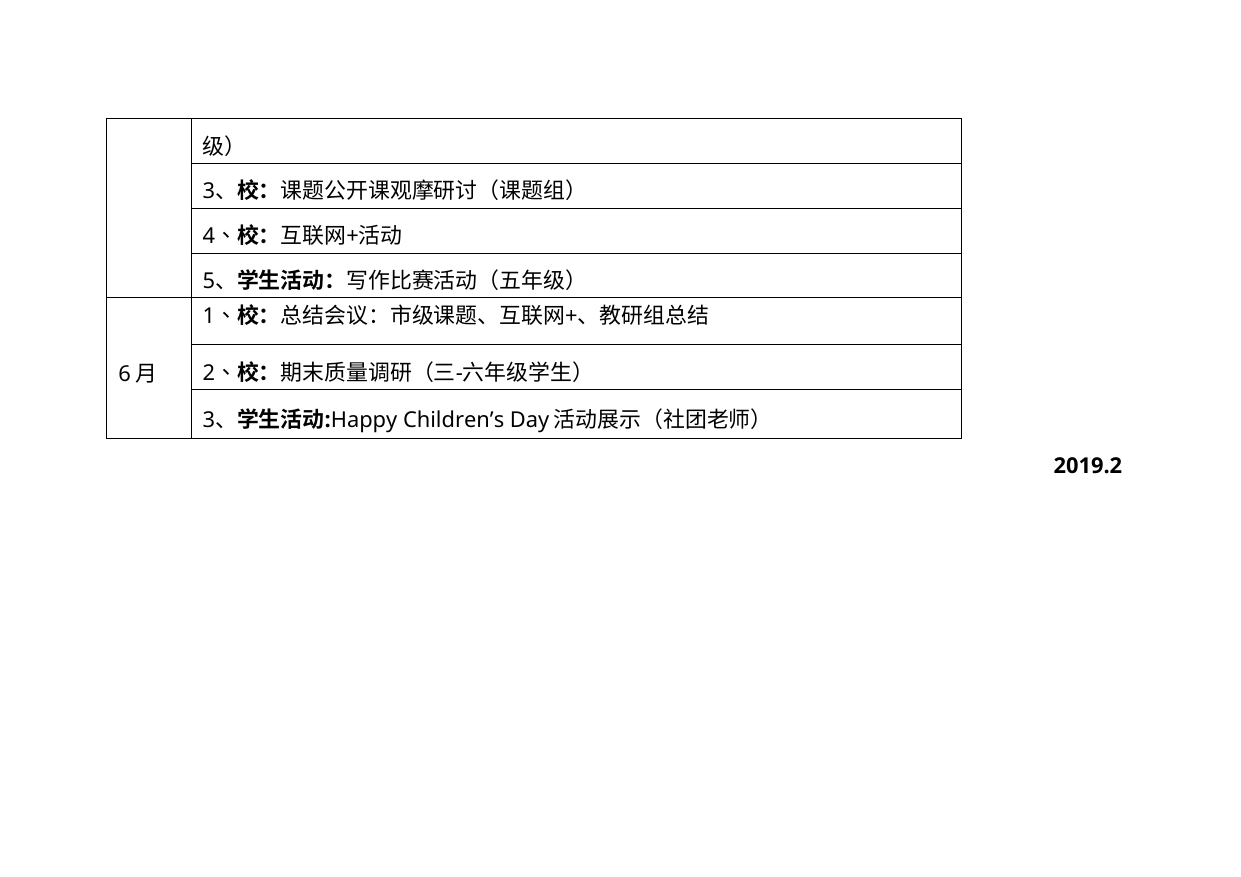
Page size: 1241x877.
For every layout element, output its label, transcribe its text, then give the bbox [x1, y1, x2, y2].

text 2019.2 [118, 439, 1122, 482]
table_cell 6月 [107, 298, 191, 438]
table_cell 5、学生活动：写作比赛活动（五年级） [192, 254, 961, 297]
table_cell 4、校：互联网+活动 [192, 209, 961, 252]
table_cell 2、校：期末质量调研（三-六年级学生） [192, 345, 961, 389]
table_cell 3、学生活动:Happy Children’s Day活动展示（社团老师） [192, 390, 961, 438]
table_cell 3、校：课题公开课观摩研讨（课题组） [192, 164, 961, 208]
table_cell 1、校：总结会议：市级课题、互联网+、教研组总结 [192, 298, 961, 344]
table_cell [192, 119, 961, 163]
